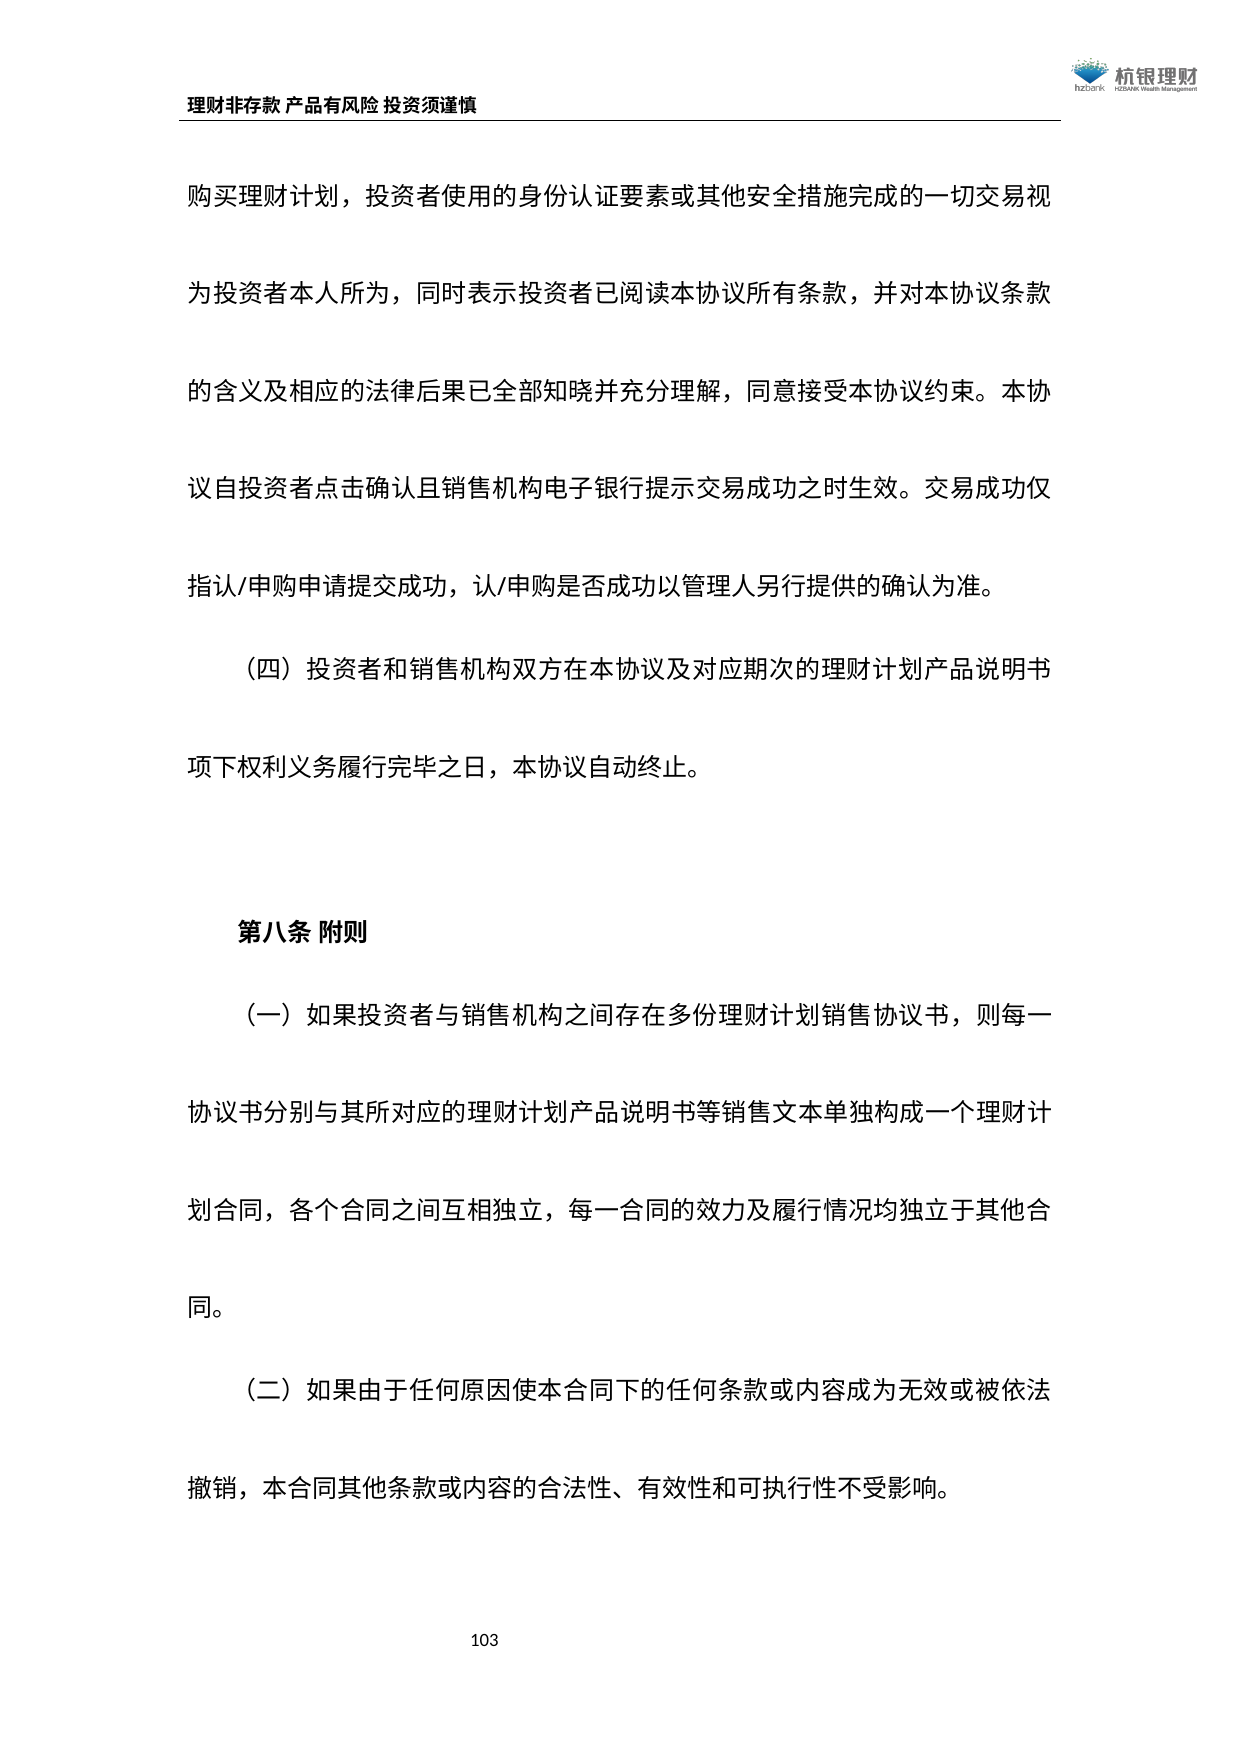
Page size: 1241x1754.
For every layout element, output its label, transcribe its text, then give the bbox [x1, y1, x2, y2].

list 如果投资者与销售机构之间存在多份理财计划销售协议书，则每一协议书分别与其所对应的理财计划产品说明书等销售文本单独构成一个理财计划合同，各个合同之间互相独立，每一合同的效力及履行情况均独立于其他合同。 [187, 981, 1053, 1338]
list 投资者和销售机构双方在本协议及对应期次的理财计划产品说明书项下权利义务履行完毕之日，本协议自动终止。 [187, 635, 1053, 798]
list 如果由于任何原因使本合同下的任何条款或内容成为无效或被依法撤销，本合同其他条款或内容的合法性、有效性和可执行性不受影响。 [187, 1356, 1053, 1519]
picture [1027, 0, 1240, 151]
list 第八条 附则 [187, 898, 1053, 963]
